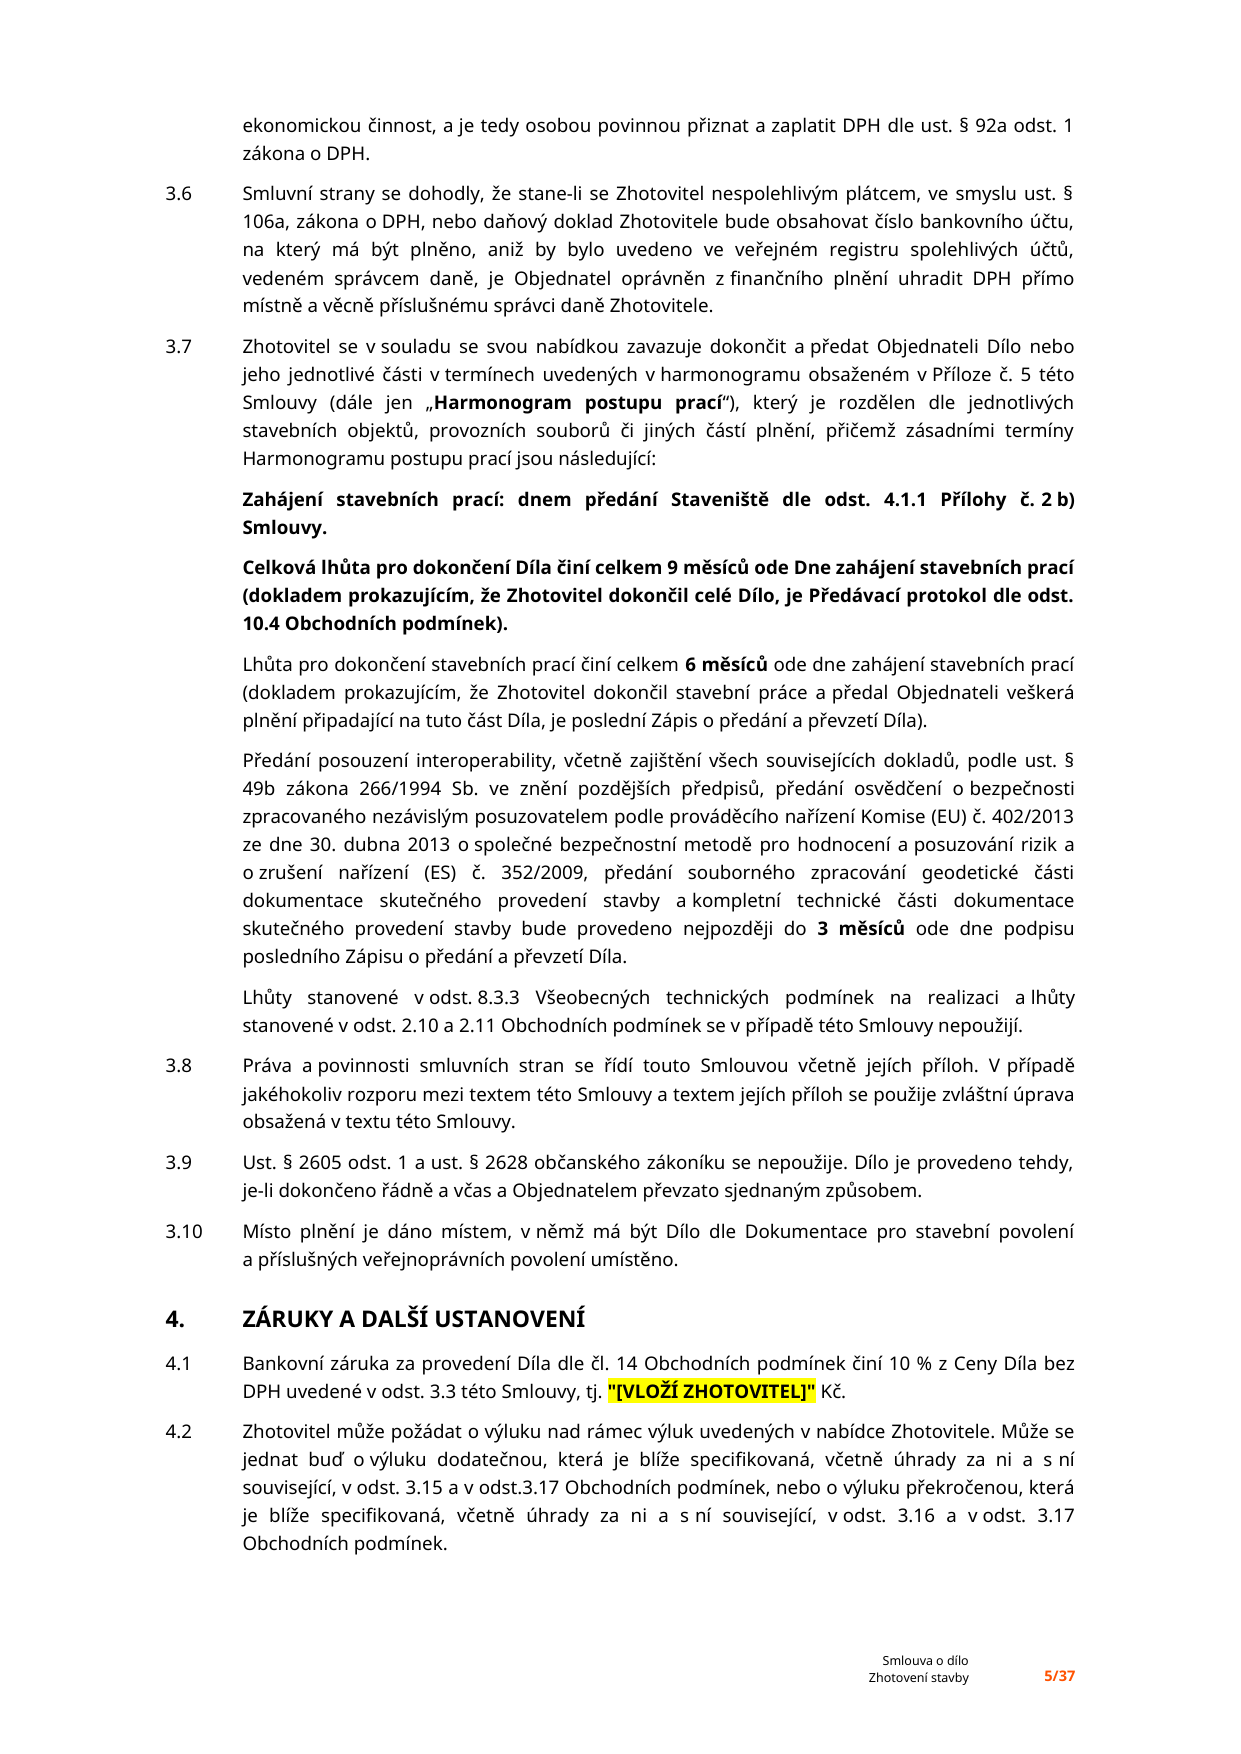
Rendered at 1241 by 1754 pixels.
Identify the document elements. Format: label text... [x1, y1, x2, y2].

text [165, 112, 1075, 166]
text Zahájení stavebních prací: dnem předání Staveniště dle odst. 4.1.1 Přílohy č. 2 b) Smlouvy. [242, 486, 1075, 539]
text Bankovní záruka za provedení Díla dle čl. 14 Obchodních podmínek činí 10 % z Ceny Díla bez DPH uvedené v odst. 3.3 této Smlouvy, tj. "[VLOŽÍ ZHOTOVITEL]" Kč. [165, 1350, 1075, 1403]
text Místo plnění je dáno místem, v němž má být Dílo dle Dokumentace pro stavební povolení a příslušných veřejnoprávních povolení umístěno. [165, 1218, 1075, 1271]
text Zhotovitel se v souladu se svou nabídkou zavazuje dokončit a předat Objednateli Dílo nebo jeho jednotlivé části v termínech uvedených v harmonogramu obsaženém v Příloze č. 5 této Smlouvy (dále jen „Harmonogram postupu prací“), který je rozdělen dle jednotlivých stavebních objektů, provozních souborů či jiných částí plnění, přičemž zásadními termíny Harmonogramu postupu prací jsou následující: [165, 333, 1075, 471]
text Lhůty stanovené v odst. 8.3.3 Všeobecných technických podmínek na realizaci a lhůty stanovené v odst. 2.10 a 2.11 Obchodních podmínek se v případě této Smlouvy nepoužijí. [242, 984, 1075, 1038]
text Práva a povinnosti smluvních stran se řídí touto Smlouvou včetně jejích příloh. V případě jakéhokoliv rozporu mezi textem této Smlouvy a textem jejích příloh se použije zvláštní úprava obsažená v textu této Smlouvy. [165, 1053, 1075, 1134]
text Zhotovitel může požádat o výluku nad rámec výluk uvedených v nabídce Zhotovitele. Může se jednat buď o výluku dodatečnou, která je blíže specifikovaná, včetně úhrady za ni a s ní související, v odst. 3.15 a v odst.3.17 Obchodních podmínek, nebo o výluku překročenou, která je blíže specifikovaná, včetně úhrady za ni a s ní související, v odst. 3.16 a v odst. 3.17 Obchodních podmínek. [165, 1418, 1075, 1556]
text Ust. § 2605 odst. 1 a ust. § 2628 občanského zákoníku se nepoužije. Dílo je provedeno tehdy, je-li dokončeno řádně a včas a Objednatelem převzato sjednaným způsobem. [165, 1149, 1075, 1203]
text Předání posouzení interoperability, včetně zajištění všech souvisejících dokladů, podle ust. § 49b zákona 266/1994 Sb. ve znění pozdějších předpisů, předání osvědčení o bezpečnosti zpracovaného nezávislým posuzovatelem podle prováděcího nařízení Komise (EU) č. 402/2013 ze dne 30. dubna 2013 o společné bezpečnostní metodě pro hodnocení a posuzování rizik a o zrušení nařízení (ES) č. 352/2009, předání souborného zpracování geodetické části dokumentace skutečného provedení stavby a kompletní technické části dokumentace skutečného provedení stavby bude provedeno nejpozději do 3 měsíců ode dne podpisu posledního Zápisu o předání a převzetí Díla. [242, 748, 1075, 969]
text Lhůta pro dokončení stavebních prací činí celkem 6 měsíců ode dne zahájení stavebních prací (dokladem prokazujícím, že Zhotovitel dokončil stavební práce a předal Objednateli veškerá plnění připadající na tuto část Díla, je poslední Zápis o předání a převzetí Díla). [242, 651, 1075, 733]
text Celková lhůta pro dokončení Díla činí celkem 9 měsíců ode Dne zahájení stavebních prací (dokladem prokazujícím, že Zhotovitel dokončil celé Dílo, je Předávací protokol dle odst. 10.4 Obchodních podmínek). [242, 554, 1075, 636]
text ZÁRUKY A DALŠÍ USTANOVENÍ [165, 1303, 1075, 1334]
text Smluvní strany se dohodly, že stane-li se Zhotovitel nespolehlivým plátcem, ve smyslu ust. § 106a, zákona o DPH, nebo daňový doklad Zhotovitele bude obsahovat číslo bankovního účtu, na který má být plněno, aniž by bylo uvedeno ve veřejném registru spolehlivých účtů, vedeném správcem daně, je Objednatel oprávněn z finančního plnění uhradit DPH přímo místně a věcně příslušnému správci daně Zhotovitele. [165, 181, 1075, 318]
